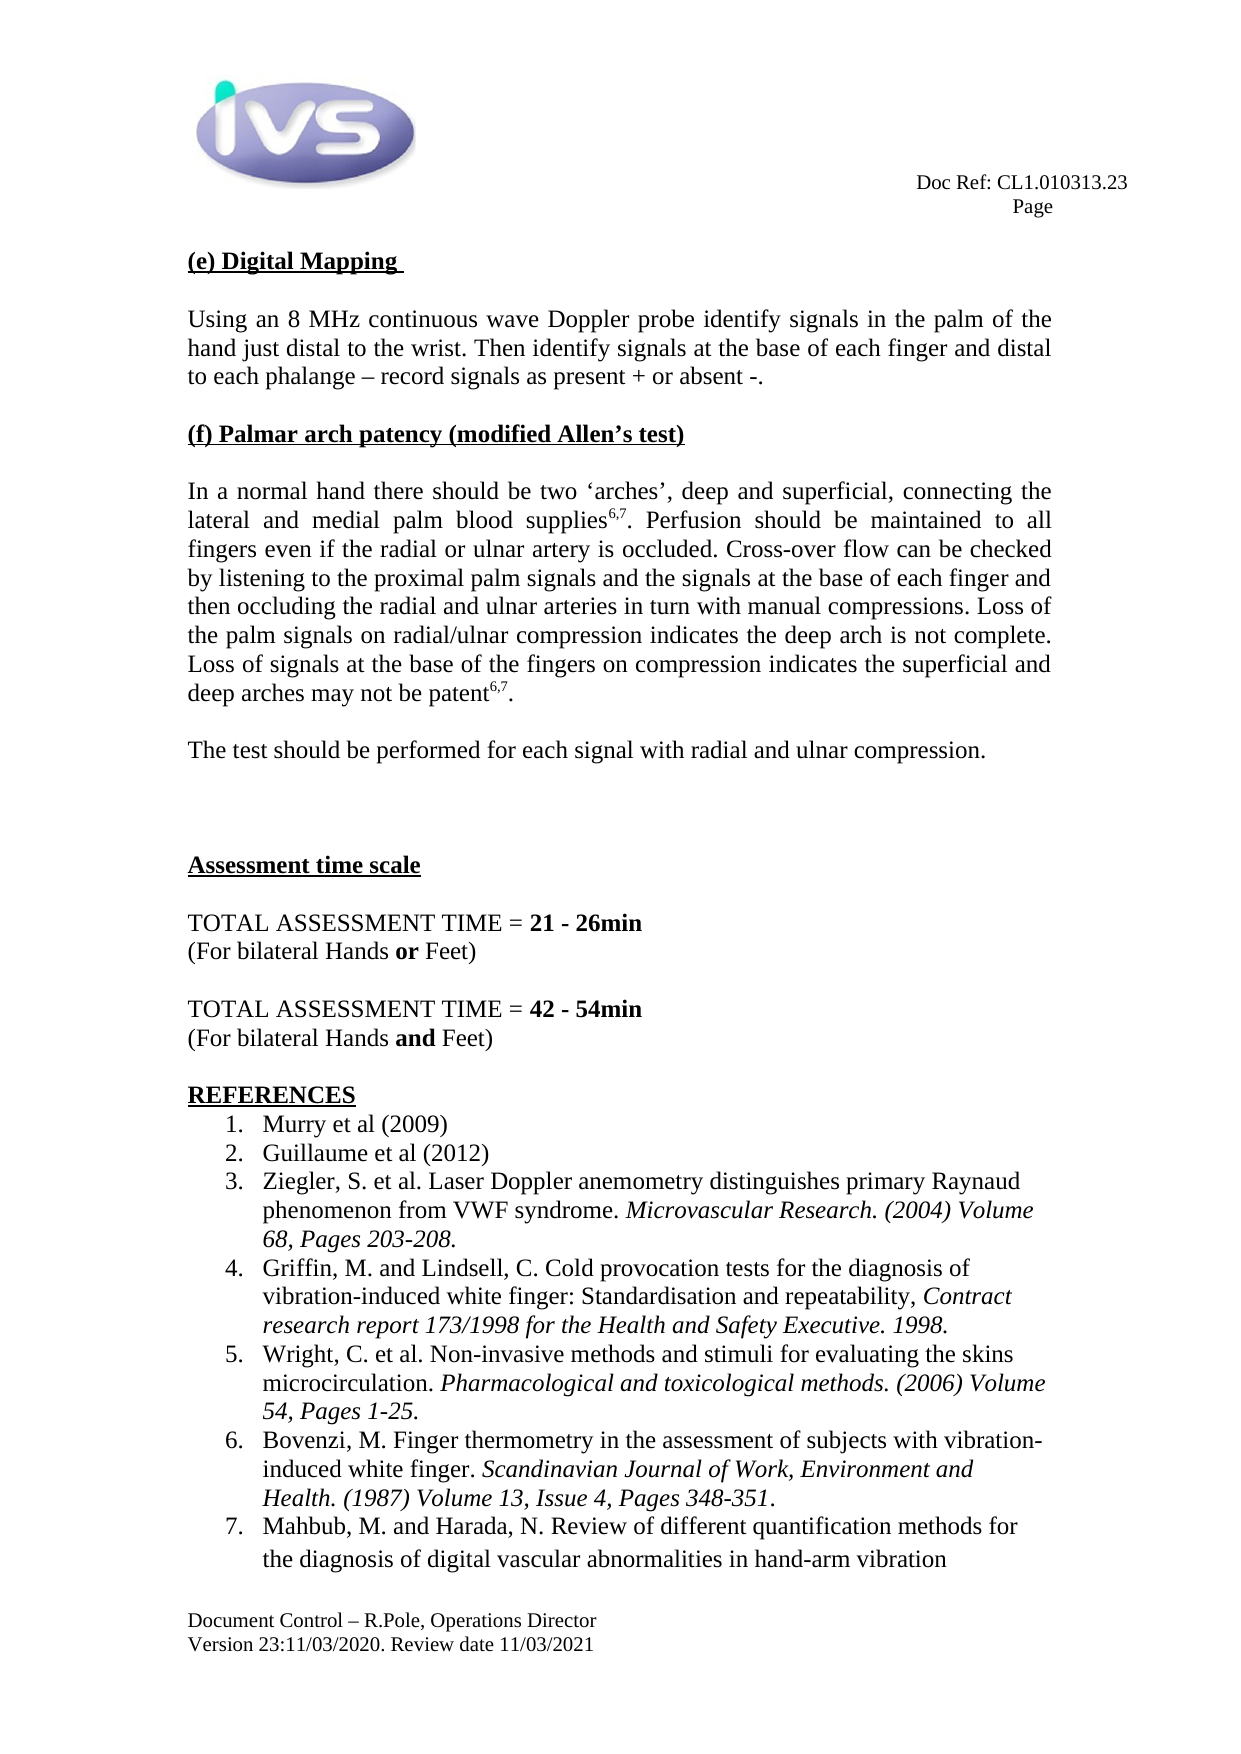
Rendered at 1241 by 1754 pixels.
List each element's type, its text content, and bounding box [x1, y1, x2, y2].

text (e) Digital Mapping [187, 246, 1053, 275]
text Assessment time scale [187, 850, 1053, 879]
text TOTAL ASSESSMENT TIME = 21 - 26min [187, 908, 1053, 936]
list Ziegler, S. et al. Laser Doppler anemometry distinguishes primary Raynaud phenomenon from VWF syndrome. Microvascular Research. (2004) Volume 68, Pages 203-208. [225, 1166, 1053, 1253]
list Wright, C. et al. Non-invasive methods and stimuli for evaluating the skins microcirculation. Pharmacological and toxicological methods. (2006) Volume 54, Pages 1-25. [225, 1339, 1053, 1425]
text (For bilateral Hands and Feet) [187, 1023, 1053, 1051]
list Murry et al (2009) [225, 1109, 1053, 1138]
text The test should be performed for each signal with radial and ulnar compression. [187, 735, 1053, 764]
list Guillaume et al (2012) [225, 1138, 1053, 1166]
text TOTAL ASSESSMENT TIME = 42 - 54min [187, 994, 1053, 1023]
text (f) Palmar arch patency (modified Allen’s test) [187, 419, 1053, 448]
text (For bilateral Hands or Feet) [187, 936, 1053, 965]
picture [187, 75, 416, 189]
text REFERENCES [187, 1080, 1053, 1109]
text Using an 8 MHz continuous wave Doppler probe identify signals in the palm of the hand just distal to the wrist. Then identify signals at the base of each finger and distal to each phalange – record signals as present + or absent -. [187, 304, 1053, 390]
text In a normal hand there should be two ‘arches’, deep and superficial, connecting the lateral and medial palm blood supplies6,7. Perfusion should be maintained to all fingers even if the radial or ulnar artery is occluded. Cross-over flow can be checked by listening to the proximal palm signals and the signals at the base of each finger and then occluding the radial and ulnar arteries in turn with manual compressions. Loss of the palm signals on radial/ulnar compression indicates the deep arch is not complete. Loss of signals at the base of the fingers on compression indicates the superficial and deep arches may not be patent6,7. [187, 476, 1053, 706]
list Griffin, M. and Lindsell, C. Cold provocation tests for the diagnosis of vibration-induced white finger: Standardisation and repeatability, Contract research report 173/1998 for the Health and Safety Executive. 1998. [225, 1253, 1053, 1339]
list Bovenzi, M. Finger thermometry in the assessment of subjects with vibration-induced white finger. Scandinavian Journal of Work, Environment and Health. (1987) Volume 13, Issue 4, Pages 348-351. [225, 1425, 1053, 1511]
